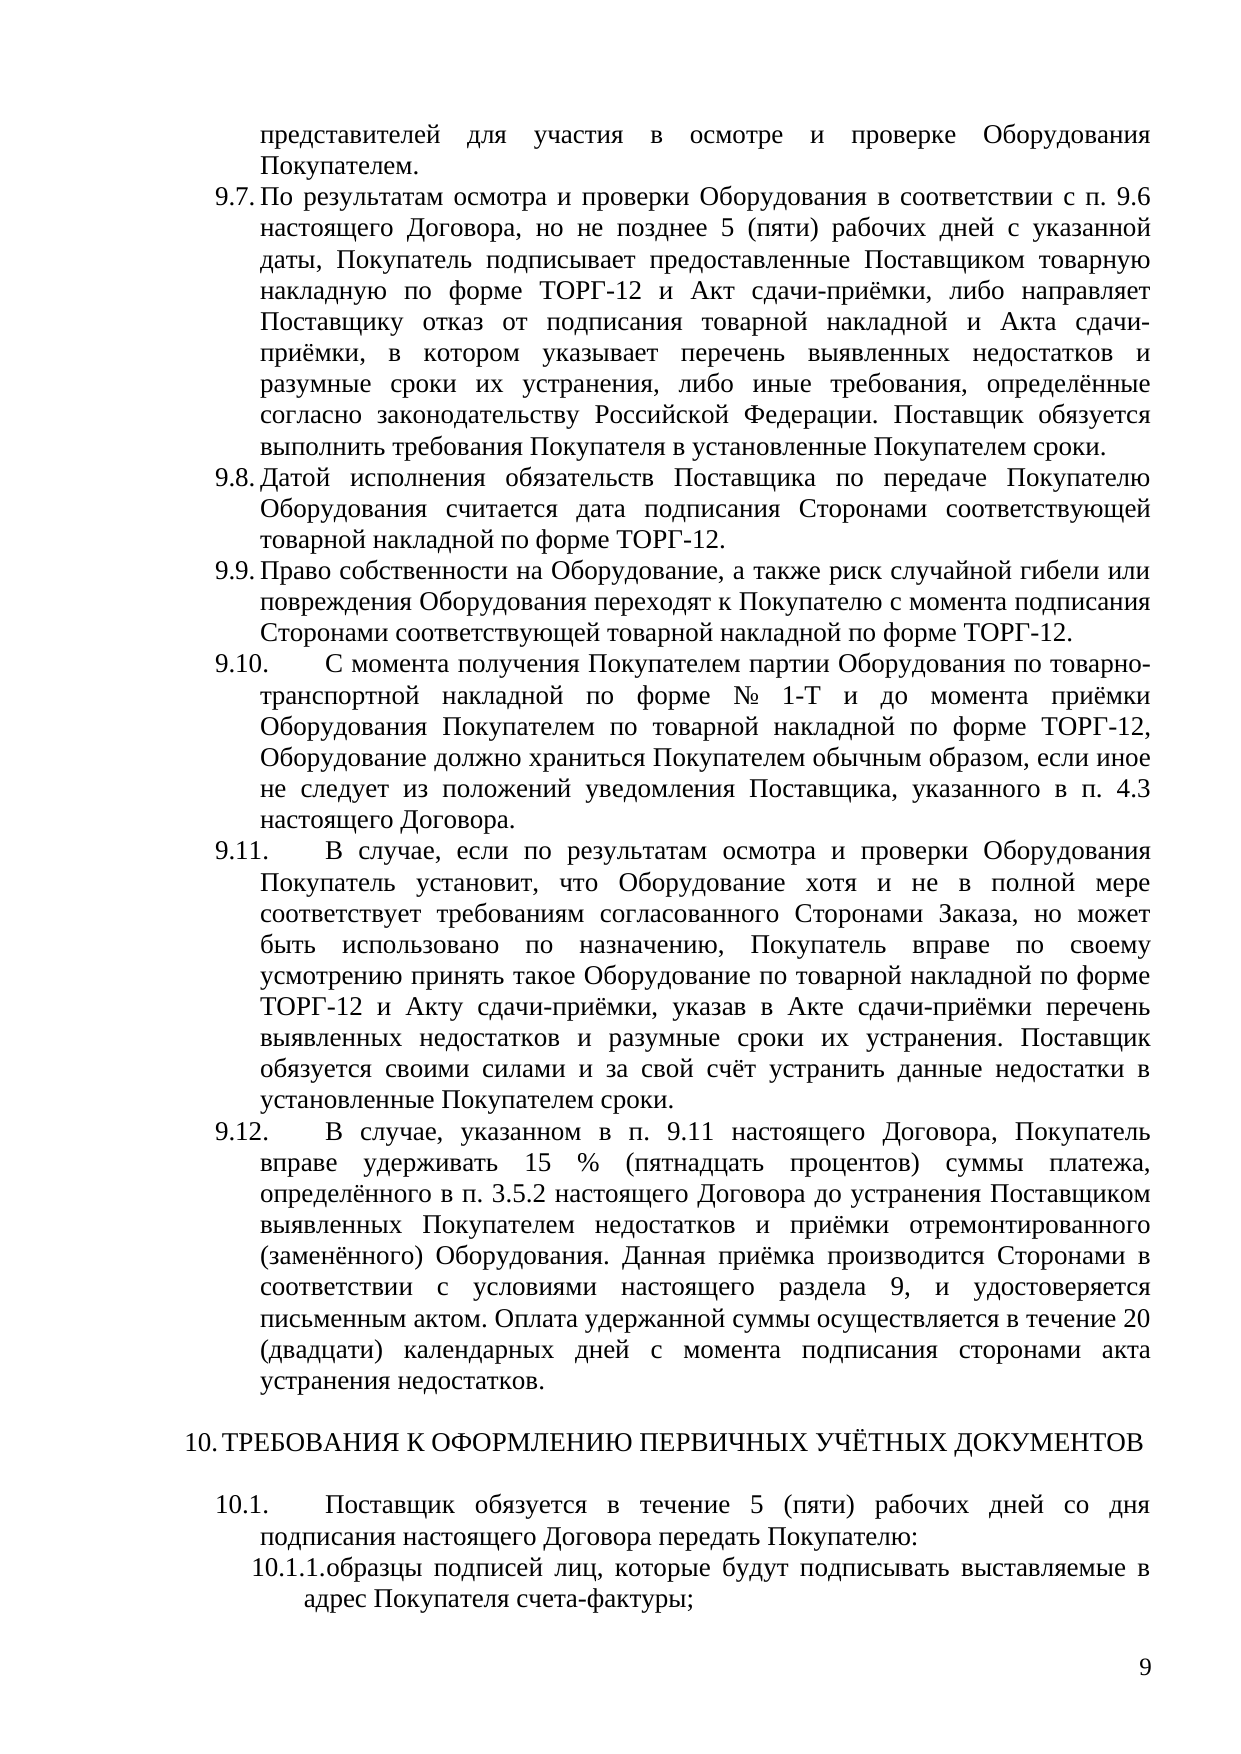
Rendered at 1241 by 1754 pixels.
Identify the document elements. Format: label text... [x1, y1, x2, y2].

list образцы подписей лиц, которые будут подписывать выставляемые в адрес Покупателя счета-фактуры; [251, 1551, 1152, 1613]
list В случае, если по результатам осмотра и проверки Оборудования Покупатель установит, что Оборудование хотя и не в полной мере соответствует требованиям согласованного Сторонами Заказа, но может быть использовано по назначению, Покупатель вправе по своему усмотрению принять такое Оборудование по товарной накладной по форме ТОРГ-12 и Акту сдачи-приёмки, указав в Акте сдачи-приёмки перечень выявленных недостатков и разумные сроки их устранения. Поставщик обязуется своими силами и за свой счёт устранить данные недостатки в установленные Покупателем сроки. [215, 834, 1152, 1115]
list Право собственности на Оборудование, а также риск случайной гибели или повреждения Оборудования переходят к Покупателю с момента подписания Сторонами соответствующей товарной накладной по форме ТОРГ-12. [215, 554, 1152, 648]
list Поставщик обязуется в течение 5 (пяти) рабочих дней со дня подписания настоящего Договора передать Покупателю: [215, 1488, 1152, 1551]
list По результатам осмотра и проверки Оборудования в соответствии с п. 9.6 настоящего Договора, но не позднее 5 (пяти) рабочих дней с указанной даты, Покупатель подписывает предоставленные Поставщиком товарную накладную по форме ТОРГ-12 и Акт сдачи-приёмки, либо направляет Поставщику отказ от подписания товарной накладной и Акта сдачи-приёмки, в котором указывает перечень выявленных недостатков и разумные сроки их устранения, либо иные требования, определённые согласно законодательству Российской Федерации. Поставщик обязуется выполнить требования Покупателя в установленные Покупателем сроки. [215, 180, 1152, 461]
list ТРЕБОВАНИЯ К ОФОРМЛЕНИЮ ПЕРВИЧНЫХ УЧЁТНЫХ ДОКУМЕНТОВ [177, 1426, 1152, 1457]
list С момента получения Покупателем партии Оборудования по товарно-транспортной накладной по форме № 1-Т и до момента приёмки Оборудования Покупателем по товарной накладной по форме ТОРГ-12, Оборудование должно храниться Покупателем обычным образом, если иное не следует из положений уведомления Поставщика, указанного в п. 4.3 настоящего Договора. [215, 648, 1152, 834]
list Датой исполнения обязательств Поставщика по передаче Покупателю Оборудования считается дата подписания Сторонами соответствующей товарной накладной по форме ТОРГ-12. [215, 461, 1152, 554]
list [215, 118, 1152, 180]
list В случае, указанном в п. 9.11 настоящего Договора, Покупатель вправе удерживать 15 % (пятнадцать процентов) суммы платежа, определённого в п. 3.5.2 настоящего Договора до устранения Поставщиком выявленных Покупателем недостатков и приёмки отремонтированного (заменённого) Оборудования. Данная приёмка производится Сторонами в соответствии с условиями настоящего раздела 9, и удостоверяется письменным актом. Оплата удержанной суммы осуществляется в течение 20 (двадцати) календарных дней с момента подписания сторонами акта устранения недостатков. [215, 1115, 1152, 1395]
